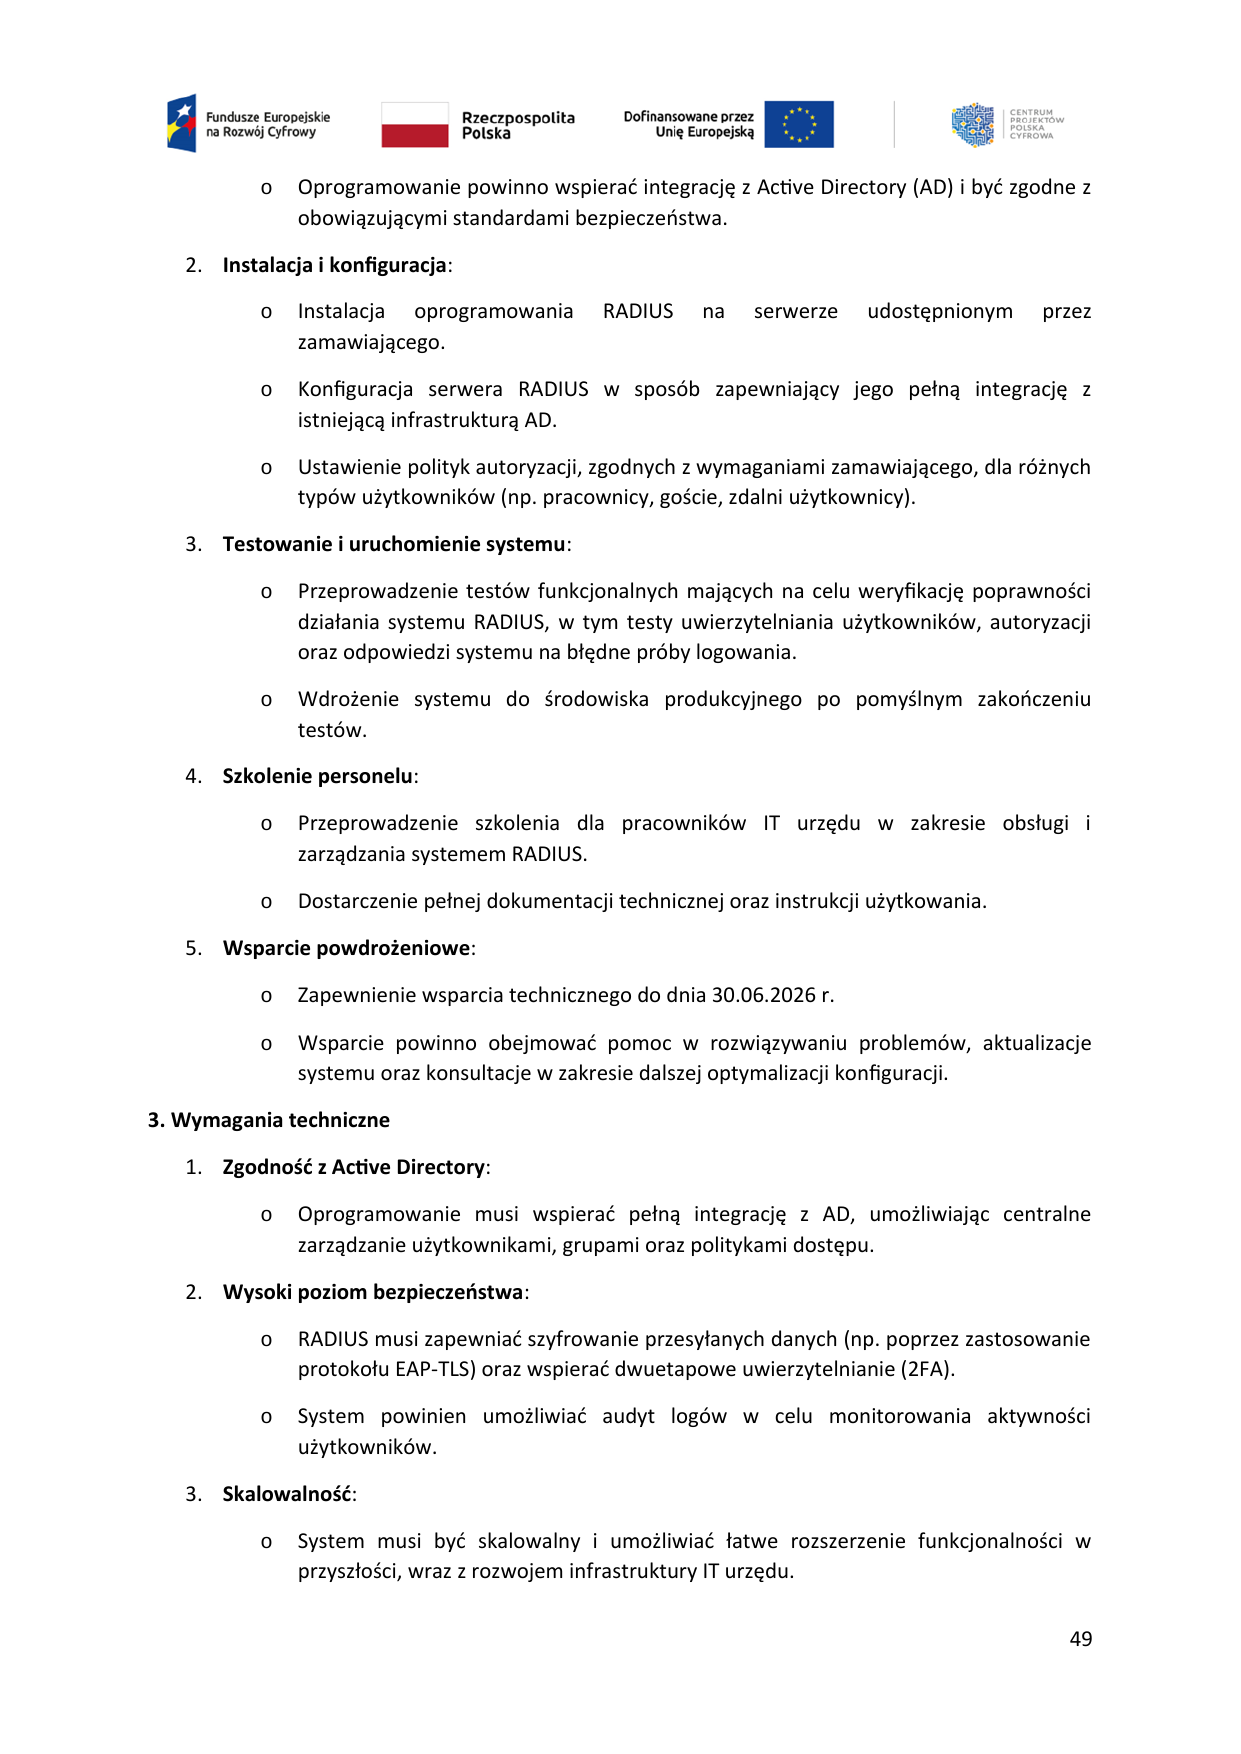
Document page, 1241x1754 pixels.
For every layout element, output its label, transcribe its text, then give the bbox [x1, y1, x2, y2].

list Instalacja i konfiguracja: [185, 250, 1093, 278]
picture [147, 73, 1093, 172]
list Ustawienie polityk autoryzacji, zgodnych z wymaganiami zamawiającego, dla różnych typów użytkowników (np. pracownicy, goście, zdalni użytkownicy). [260, 452, 1093, 511]
list RADIUS musi zapewniać szyfrowanie przesyłanych danych (np. poprzez zastosowanie protokołu EAP-TLS) oraz wspierać dwuetapowe uwierzytelnianie (2FA). [260, 1324, 1093, 1382]
list Instalacja oprogramowania RADIUS na serwerze udostępnionym przez zamawiającego. [260, 297, 1093, 355]
list Konfiguracja serwera RADIUS w sposób zapewniający jego pełną integrację z istniejącą infrastrukturą AD. [260, 374, 1093, 433]
list Testowanie i uruchomienie systemu: [185, 529, 1093, 557]
list Wdrożenie systemu do środowiska produkcyjnego po pomyślnym zakończeniu testów. [260, 684, 1093, 743]
list Oprogramowanie powinno wspierać integrację z Active Directory (AD) i być zgodne z obowiązującymi standardami bezpieczeństwa. [260, 172, 1093, 231]
list System musi być skalowalny i umożliwiać łatwe rozszerzenie funkcjonalności w przyszłości, wraz z rozwojem infrastruktury IT urzędu. [260, 1526, 1093, 1584]
list Zgodność z Active Directory: [185, 1152, 1093, 1180]
list Szkolenie personelu: [185, 762, 1093, 790]
list System powinien umożliwiać audyt logów w celu monitorowania aktywności użytkowników. [260, 1401, 1093, 1460]
list Wsparcie powdrożeniowe: [185, 933, 1093, 962]
list Przeprowadzenie szkolenia dla pracowników IT urzędu w zakresie obsługi i zarządzania systemem RADIUS. [260, 808, 1093, 867]
list Dostarczenie pełnej dokumentacji technicznej oraz instrukcji użytkowania. [260, 886, 1093, 915]
list Skalowalność: [185, 1479, 1093, 1507]
list Wysoki poziom bezpieczeństwa: [185, 1277, 1093, 1305]
text 3. Wymagania techniczne [148, 1105, 1093, 1133]
list Wsparcie powinno obejmować pomoc w rozwiązywaniu problemów, aktualizacje systemu oraz konsultacje w zakresie dalszej optymalizacji konfiguracji. [260, 1028, 1093, 1087]
list Oprogramowanie musi wspierać pełną integrację z AD, umożliwiając centralne zarządzanie użytkownikami, grupami oraz politykami dostępu. [260, 1199, 1093, 1258]
list Zapewnienie wsparcia technicznego do dnia 30.06.2026 r. [260, 980, 1093, 1009]
list Przeprowadzenie testów funkcjonalnych mających na celu weryfikację poprawności działania systemu RADIUS, w tym testy uwierzytelniania użytkowników, autoryzacji oraz odpowiedzi systemu na błędne próby logowania. [260, 576, 1093, 665]
